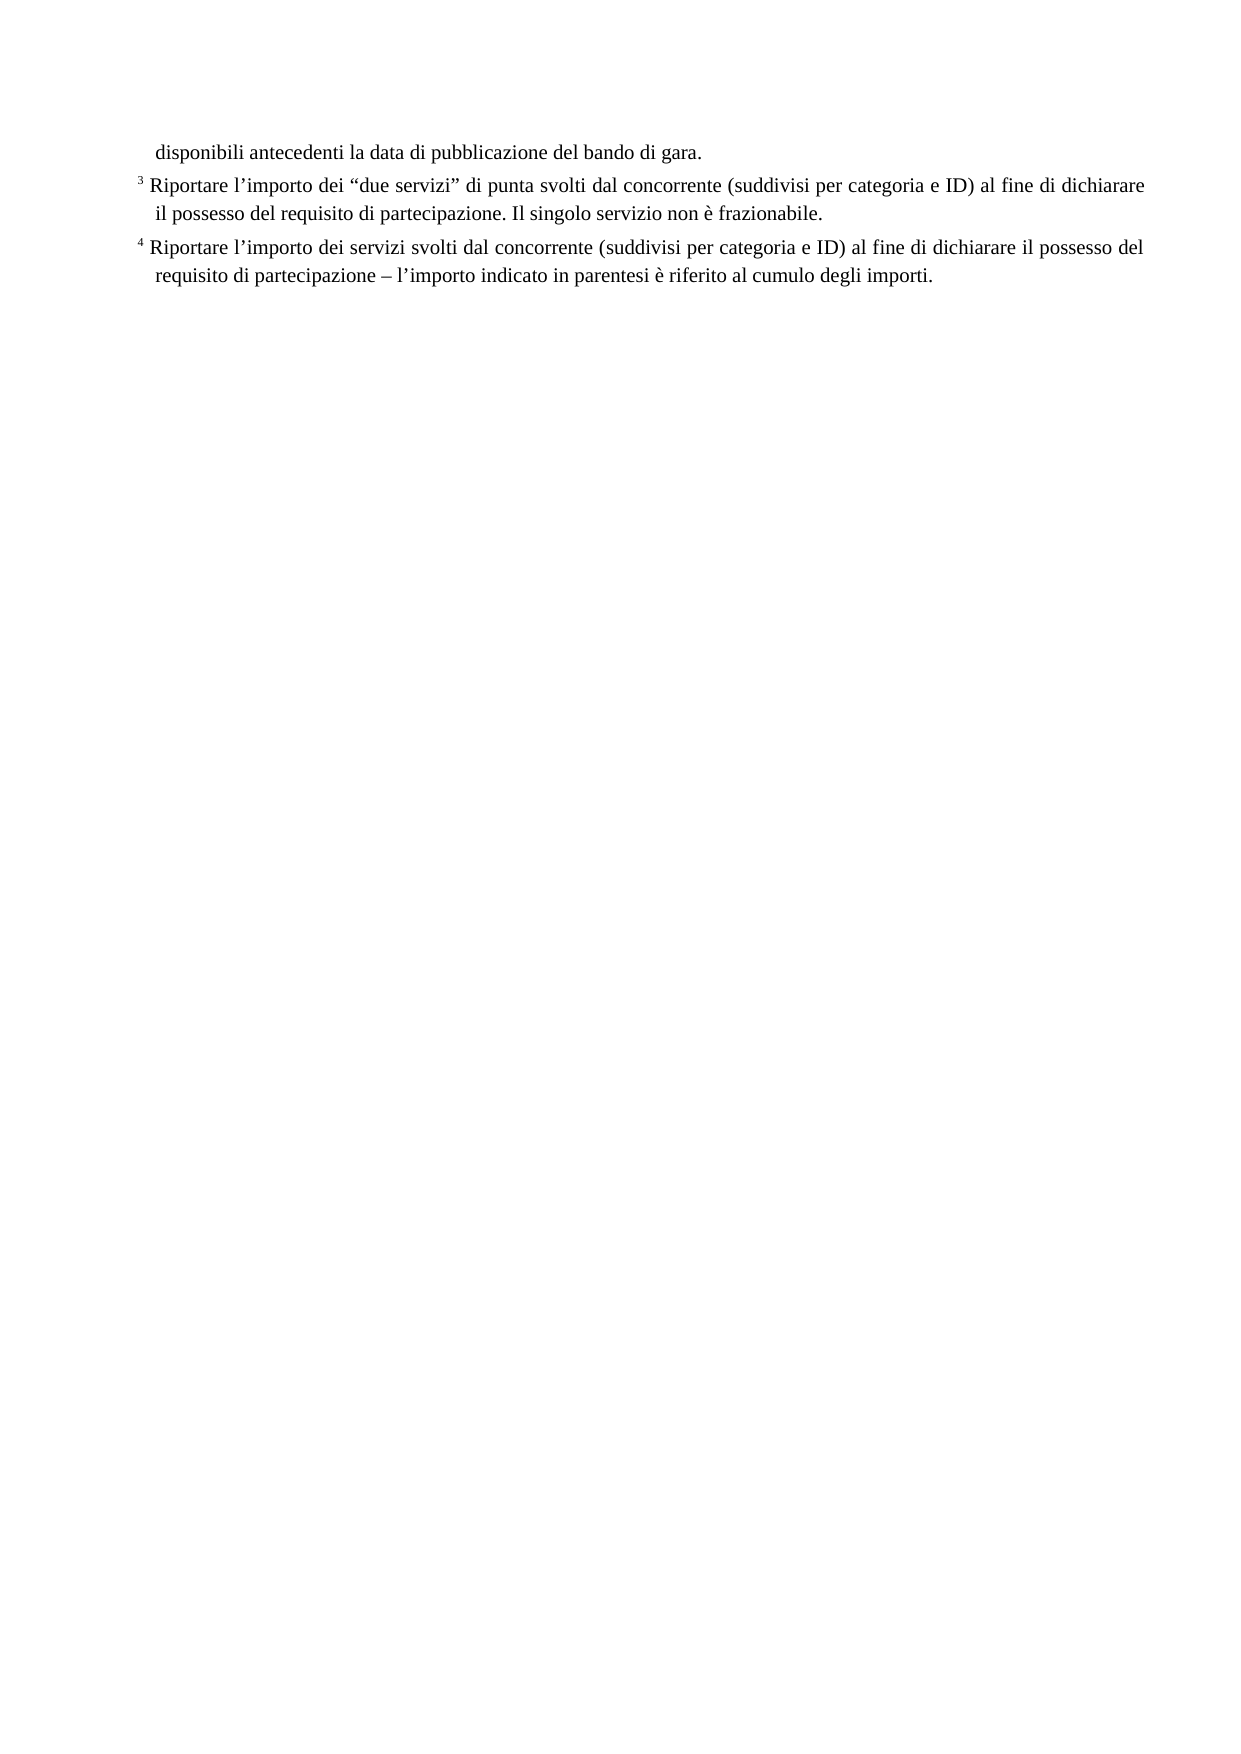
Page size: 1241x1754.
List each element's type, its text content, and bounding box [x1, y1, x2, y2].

text 3 Riportare l’importo dei “due servizi” di punta svolti dal concorrente (suddivisi per categoria e ID) al fine di dichiarare il possesso del requisito di partecipazione. Il singolo servizio non è frazionabile. [137, 173, 1146, 225]
text 4 Riportare l’importo dei servizi svolti dal concorrente (suddivisi per categoria e ID) al fine di dichiarare il possesso del requisito di partecipazione – l’importo indicato in parentesi è riferito al cumulo degli importi. [137, 235, 1146, 287]
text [137, 139, 1146, 164]
